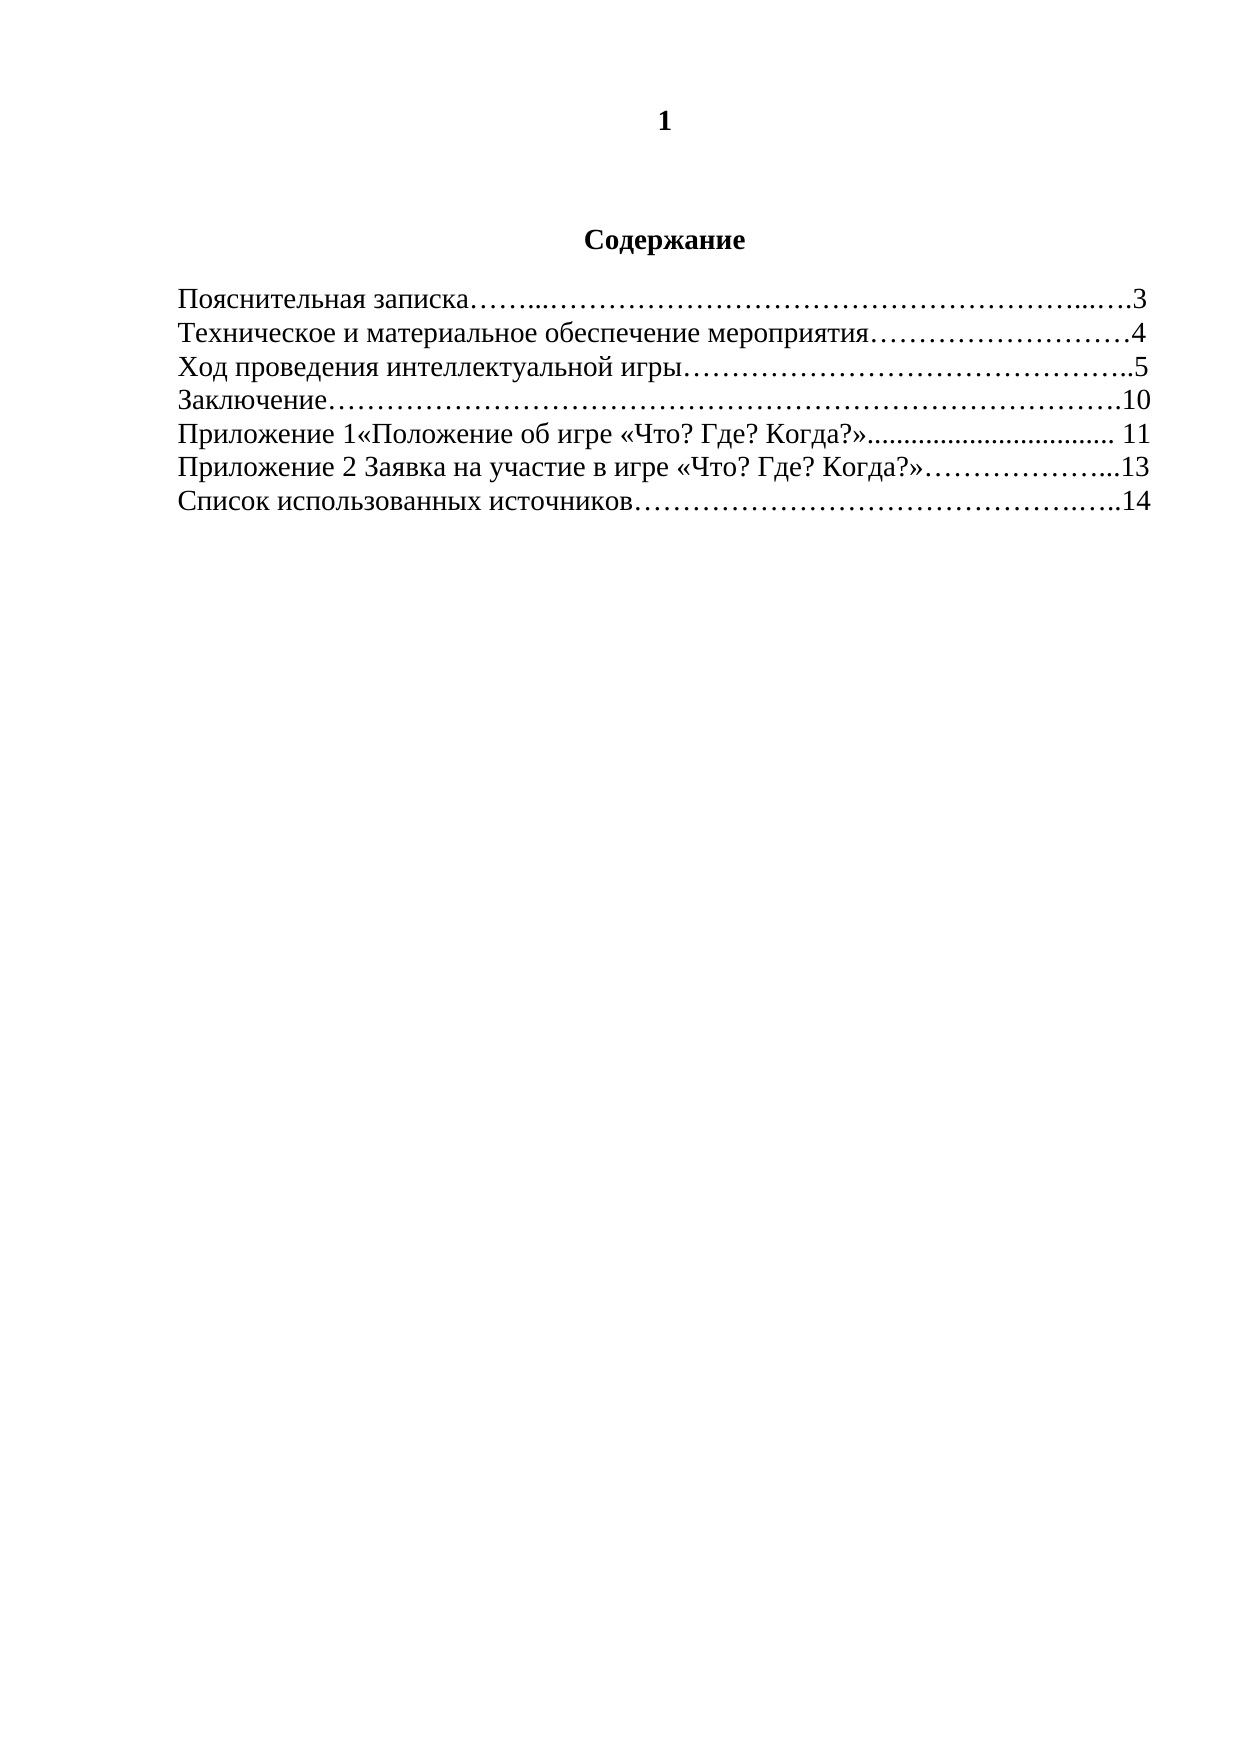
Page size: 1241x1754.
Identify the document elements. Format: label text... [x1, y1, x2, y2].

text 1 [177, 103, 1152, 137]
text Список использованных источников……………………………………….…..14 [177, 483, 1152, 516]
text Пояснительная записка……...………………………………………………...….3 Техническое и материальное обеспечение мероприятия………………………4 [177, 282, 1152, 349]
text Приложение 1«Положение об игре «Что? Где? Когда?».................................. 11 [177, 416, 1152, 449]
text Ход проведения интеллектуальной игры………………………………………..5 [177, 349, 1152, 382]
text Заключение……………………………………………………………………….10 [177, 382, 1152, 416]
text Содержание [177, 222, 1152, 256]
text Приложение 2 Заявка на участие в игре «Что? Где? Когда?»………………...13 [177, 449, 1152, 483]
